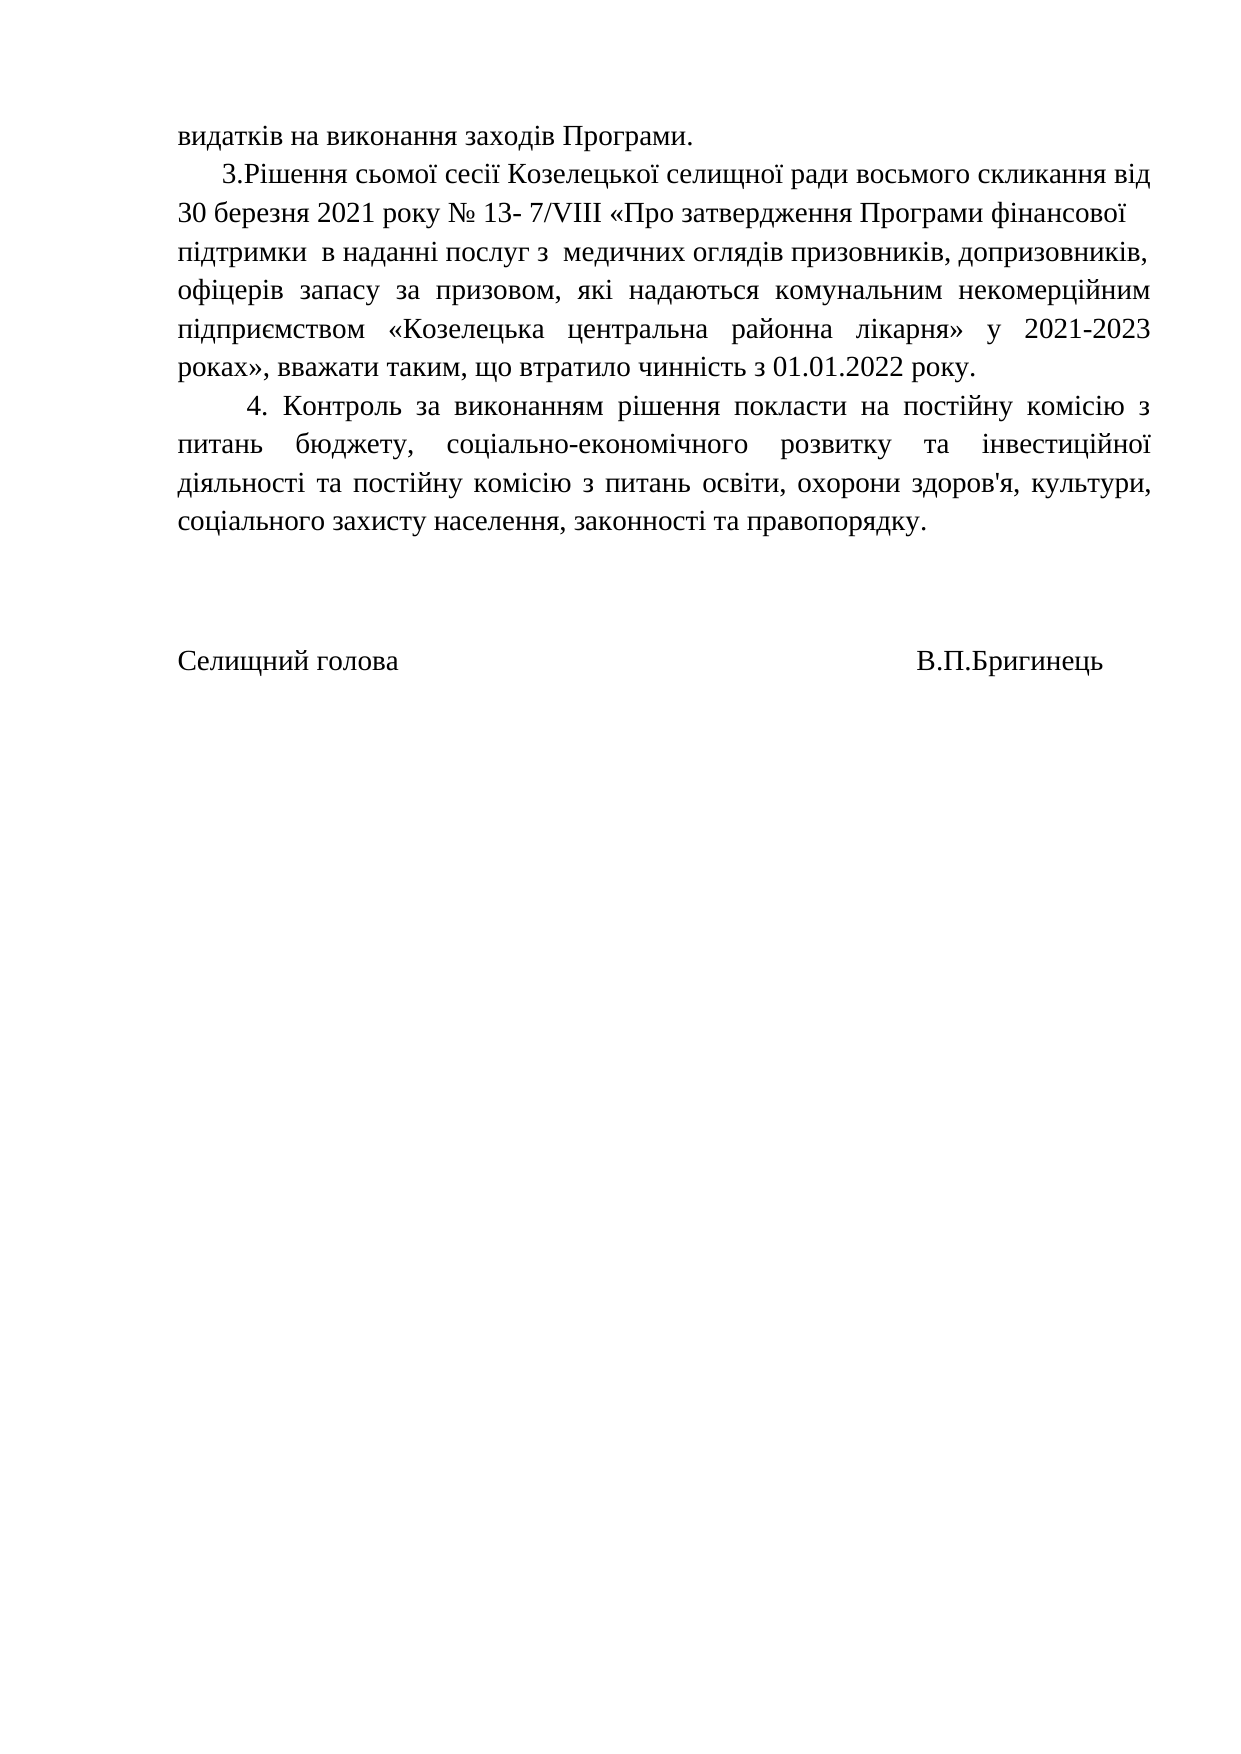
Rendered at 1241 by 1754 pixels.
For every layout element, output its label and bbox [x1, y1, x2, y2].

table_header [166, 118, 1163, 1604]
